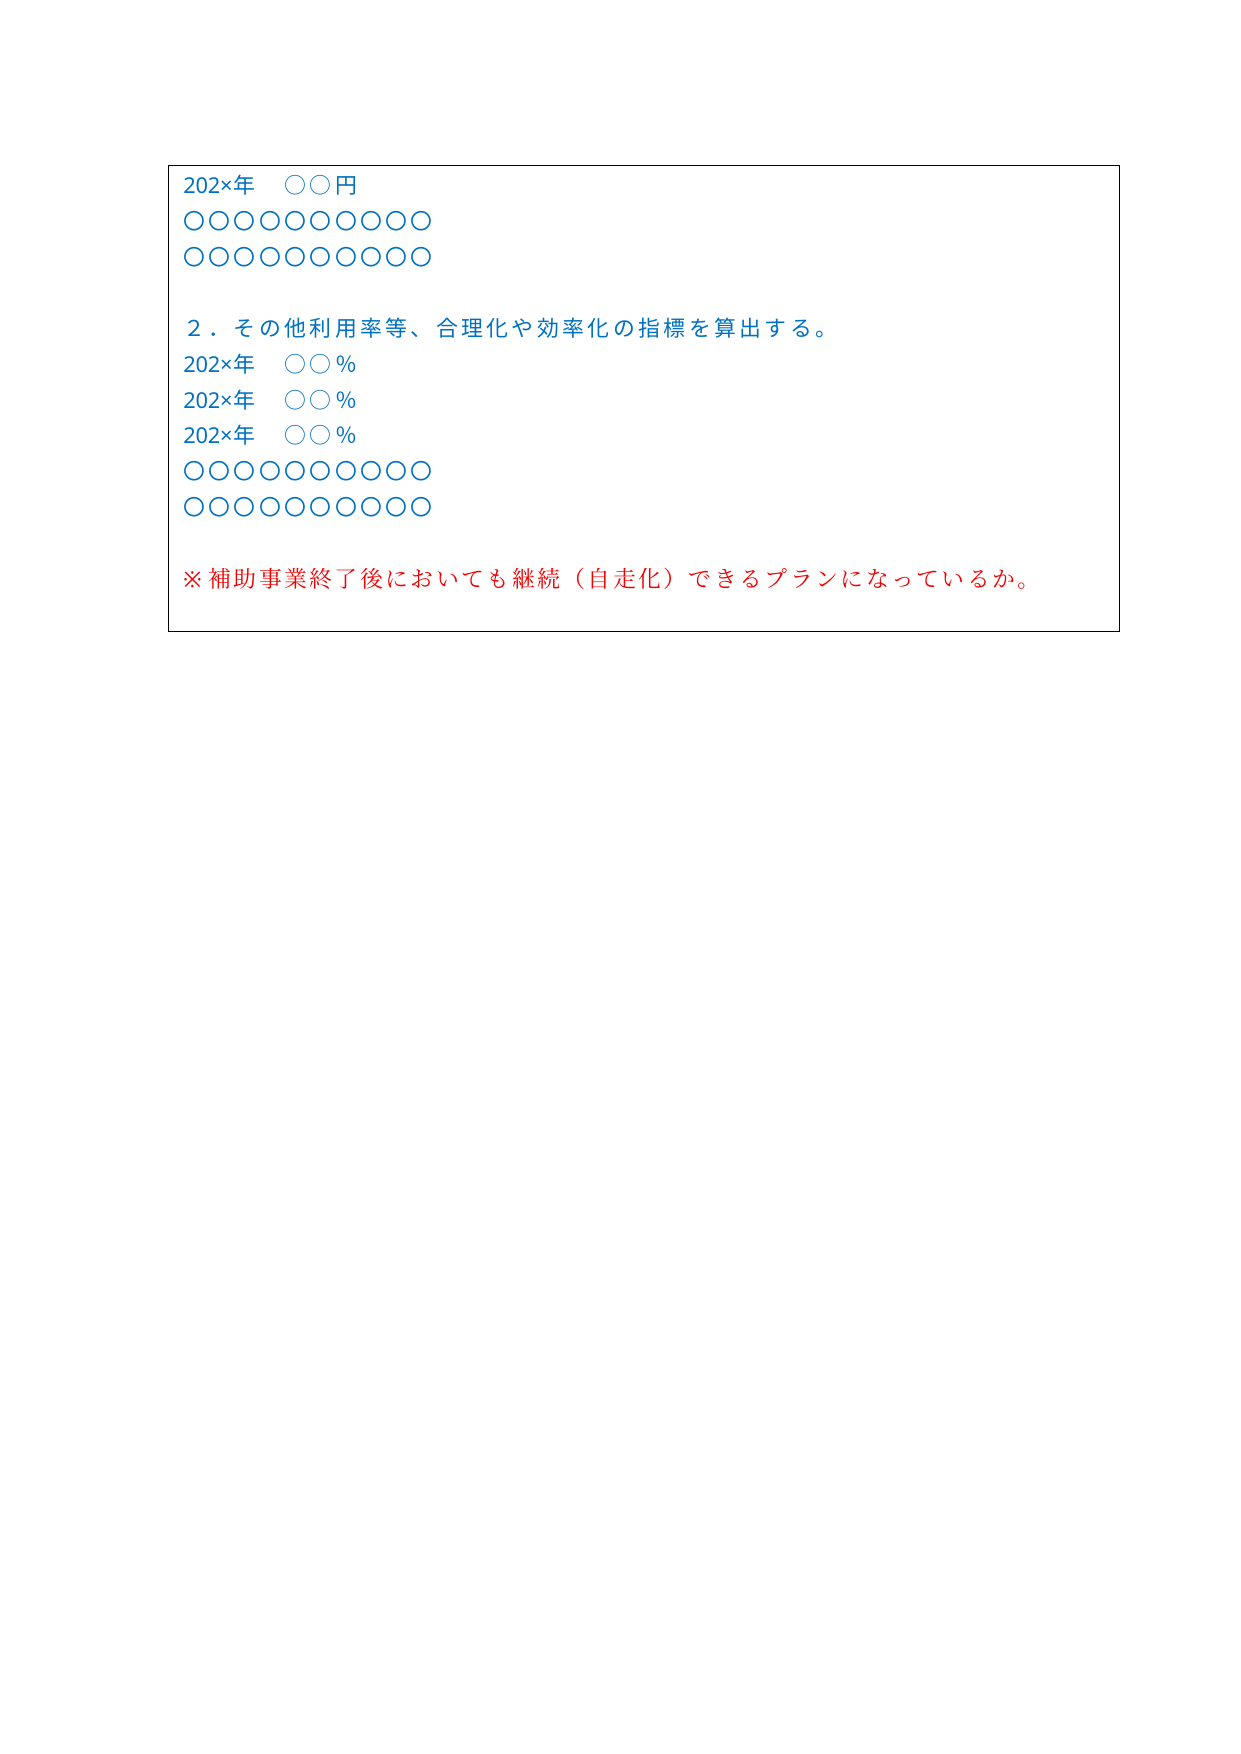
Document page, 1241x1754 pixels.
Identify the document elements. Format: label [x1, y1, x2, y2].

table_cell [169, 166, 1119, 631]
